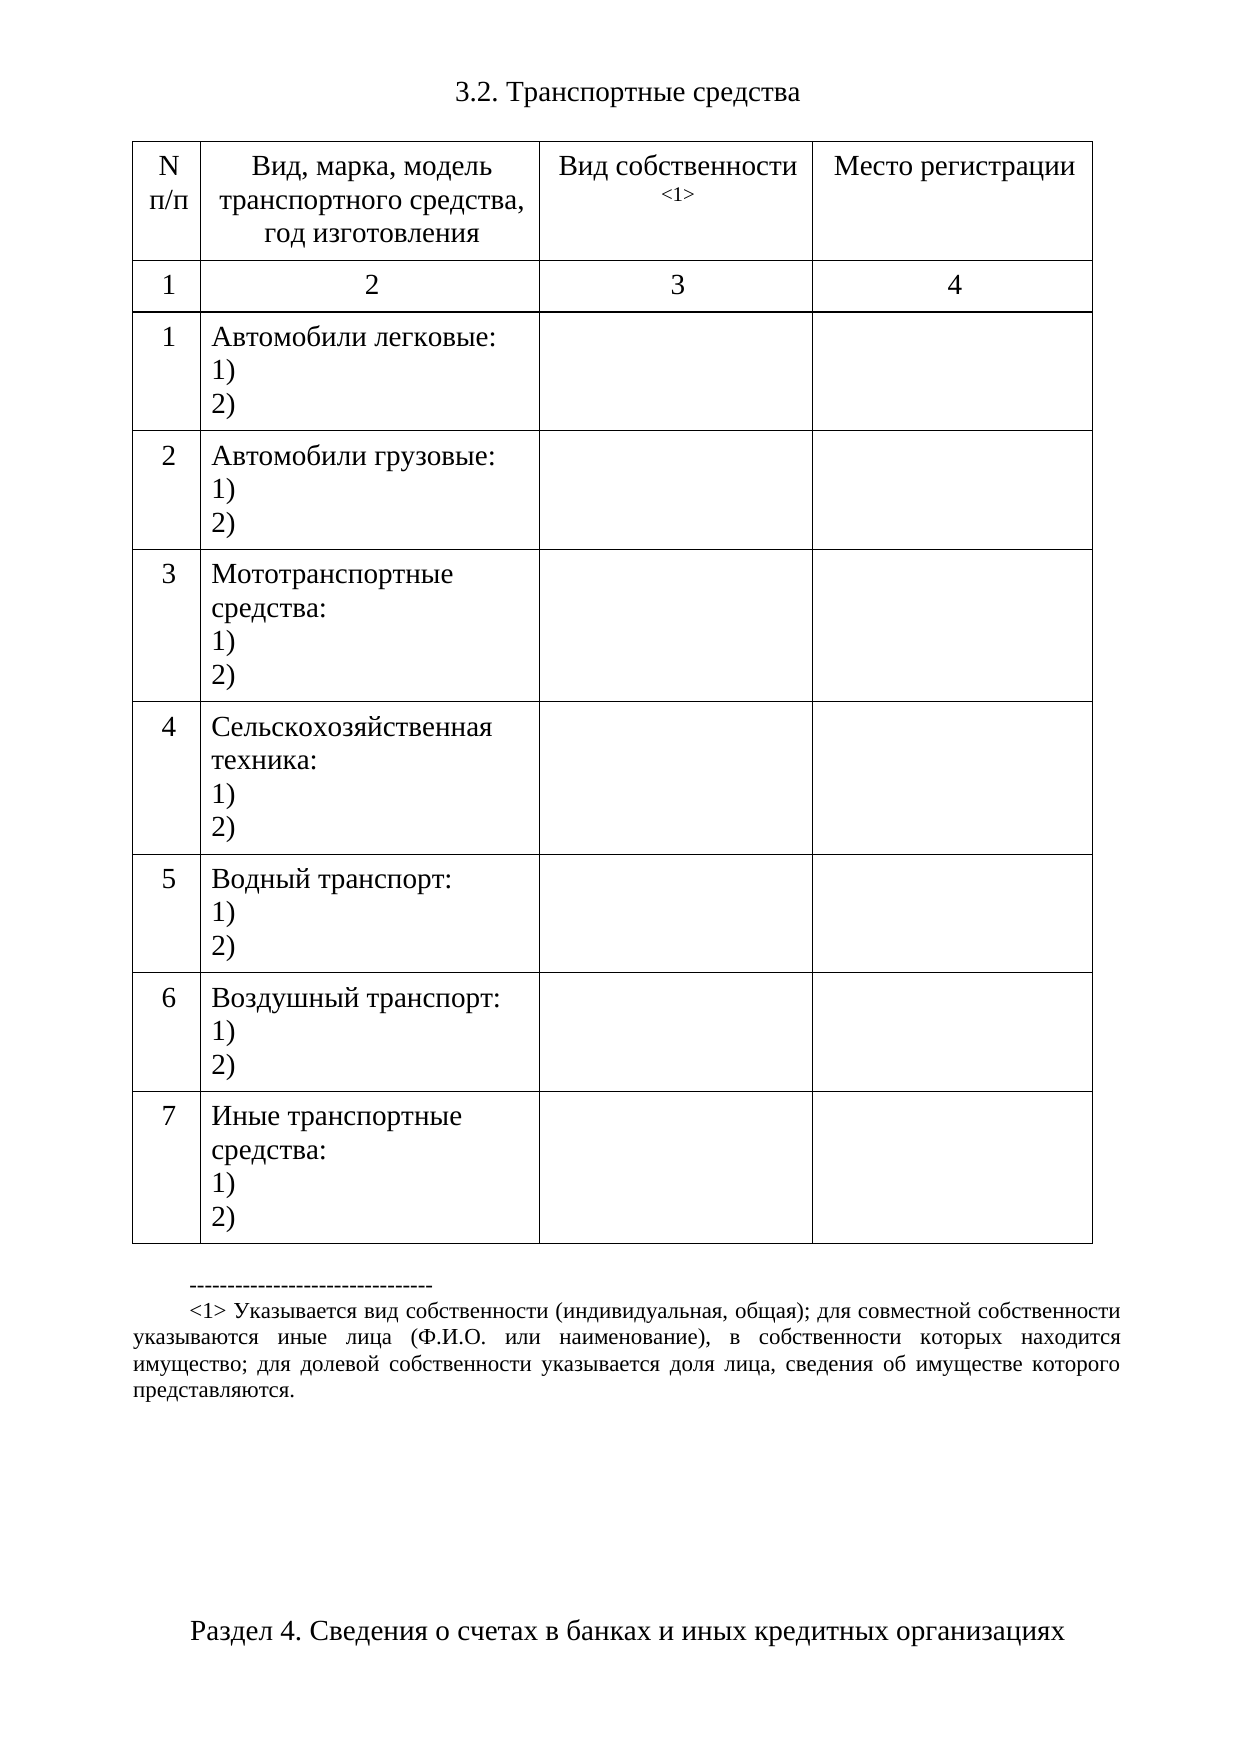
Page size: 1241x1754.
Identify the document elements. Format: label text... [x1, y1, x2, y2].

table_cell 2 [201, 261, 539, 311]
table_cell Воздушный транспорт: 1) 2) [201, 973, 539, 1091]
table_header N п/п [133, 142, 200, 260]
table_cell 7 [133, 1092, 200, 1243]
table_cell 3 [133, 550, 200, 701]
table_header Вид собственности <1> [540, 142, 812, 260]
table_cell 4 [133, 702, 200, 853]
table_cell [813, 702, 1092, 853]
table_cell [540, 313, 812, 430]
table_cell [540, 973, 812, 1091]
table_cell [540, 1092, 812, 1243]
table_header Место регистрации [813, 142, 1092, 260]
table_cell 1 [133, 313, 200, 430]
table_cell 5 [133, 855, 200, 972]
table_cell Автомобили грузовые: 1) 2) [201, 431, 539, 549]
table_cell Водный транспорт: 1) 2) [201, 855, 539, 972]
text Раздел 4. Сведения о счетах в банках и иных кредитных организациях [133, 1613, 1122, 1647]
table_cell Автомобили легковые: 1) 2) [201, 313, 539, 430]
table_cell [540, 431, 812, 549]
table_cell [813, 313, 1092, 430]
table_cell [813, 973, 1092, 1091]
table_cell 6 [133, 973, 200, 1091]
table_cell 3 [540, 261, 812, 311]
table_cell Мототранспортные средства: 1) 2) [201, 550, 539, 701]
table_header Вид, марка, модель транспортного средства, год изготовления [201, 142, 539, 260]
table_cell 2 [133, 431, 200, 549]
table_cell 4 [813, 261, 1092, 311]
text <1> Указывается вид собственности (индивидуальная, общая); для совместной собственности указываются иные лица (Ф.И.О. или наименование), в собственности которых находится имущество; для долевой собственности указывается доля лица, сведения об имуществе которого представляются. [133, 1297, 1122, 1402]
table_cell [813, 855, 1092, 972]
table_cell [540, 550, 812, 701]
text -------------------------------- [133, 1271, 1122, 1297]
table_cell [813, 431, 1092, 549]
table_cell [540, 855, 812, 972]
table_cell [540, 702, 812, 853]
table_cell Иные транспортные средства: 1) 2) [201, 1092, 539, 1243]
table_cell Сельскохозяйственная техника: 1) 2) [201, 702, 539, 853]
text 3.2. Транспортные средства [133, 74, 1122, 107]
table_cell 1 [133, 261, 200, 311]
table_cell [813, 550, 1092, 701]
table_cell [813, 1092, 1092, 1243]
